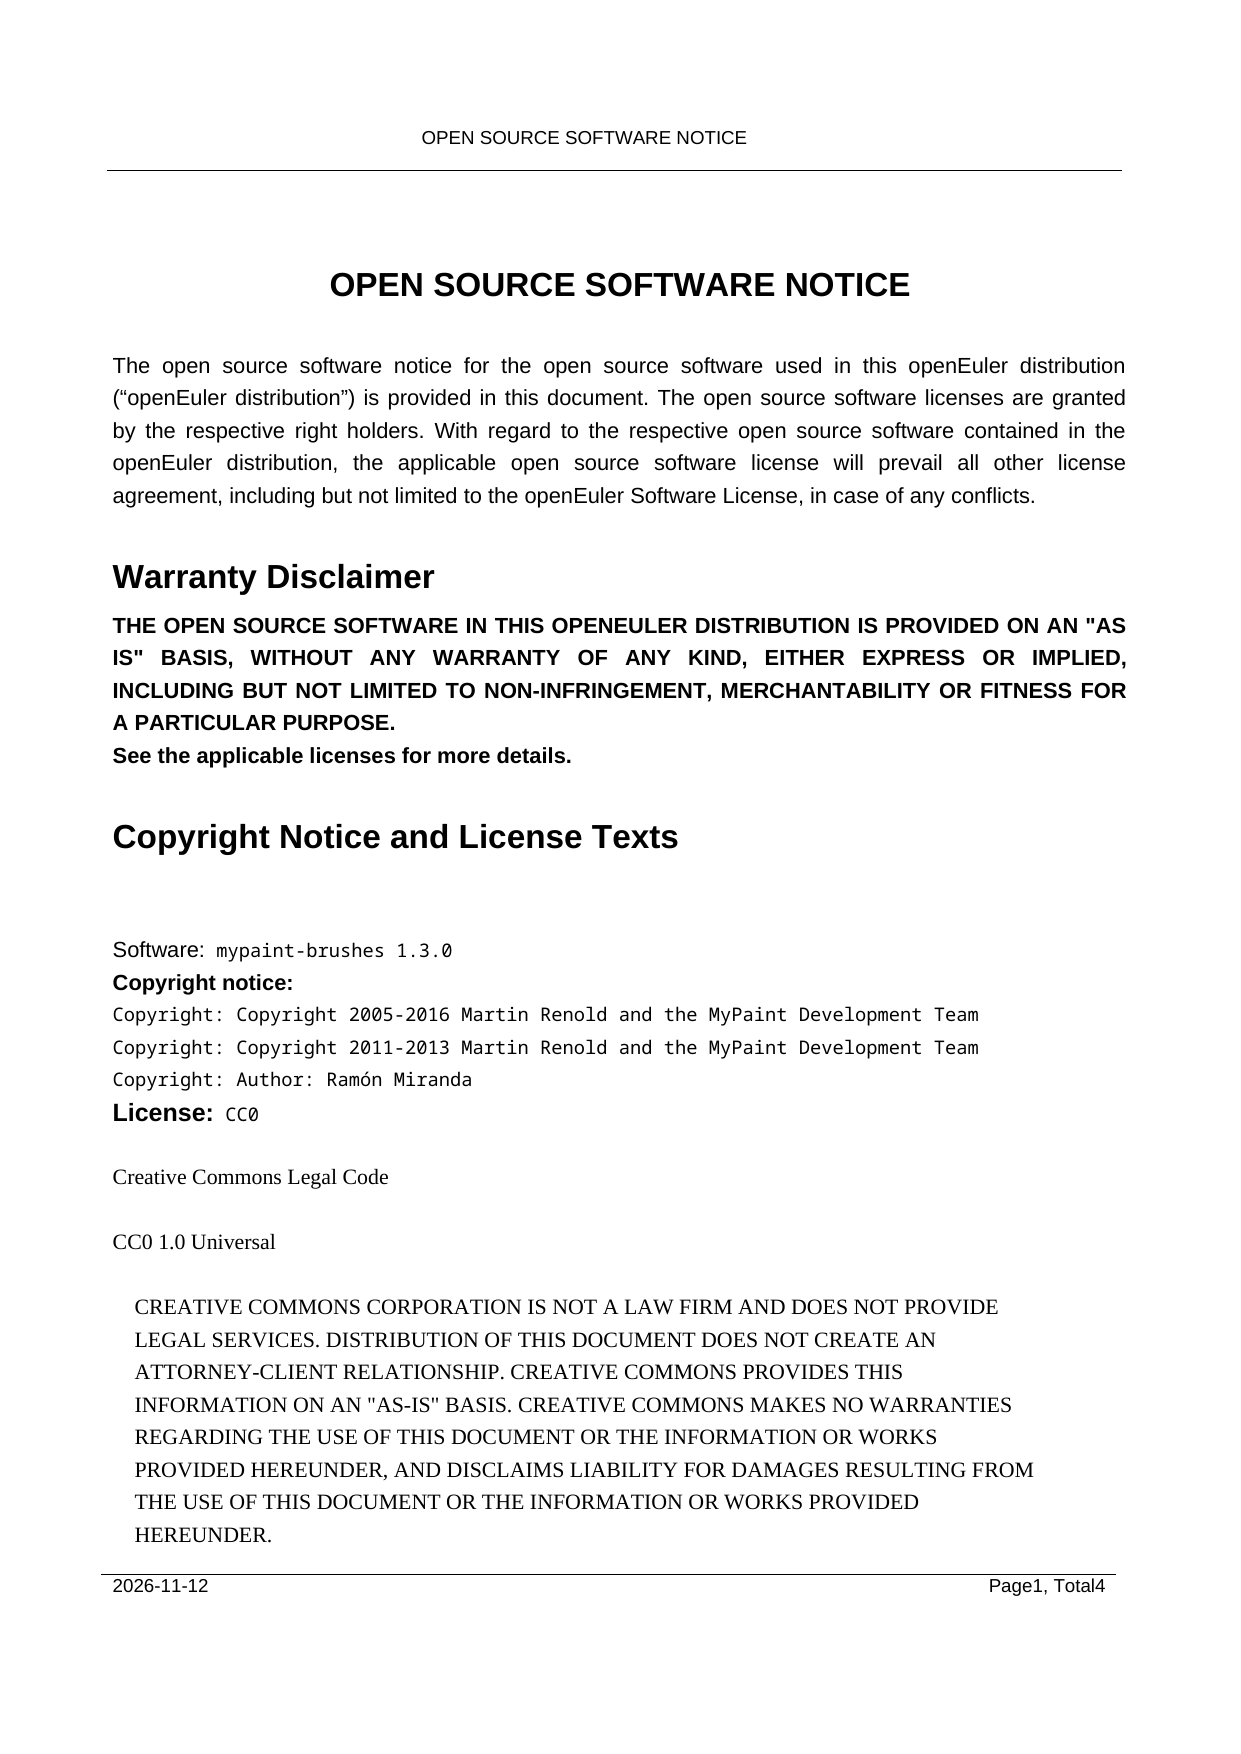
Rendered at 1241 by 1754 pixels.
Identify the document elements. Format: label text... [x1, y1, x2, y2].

text THE OPEN SOURCE SOFTWARE IN THIS OPENEULER DISTRIBUTION IS PROVIDED ON AN "AS IS" BASIS, WITHOUT ANY WARRANTY OF ANY KIND, EITHER EXPRESS OR IMPLIED, INCLUDING BUT NOT LIMITED TO NON-INFRINGEMENT, MERCHANTABILITY OR FITNESS FOR A PARTICULAR PURPOSE. See the applicable licenses for more details. [112, 609, 1128, 771]
text OPEN SOURCE SOFTWARE NOTICE [112, 251, 1128, 316]
text Warranty Disclaimer [112, 544, 1128, 609]
text Software: mypaint-brushes 1.3.0 [112, 933, 1128, 966]
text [112, 1096, 1128, 1551]
text Copyright Notice and License Texts [112, 804, 1128, 869]
text Copyright: Copyright 2011-2013 Martin Renold and the MyPaint Development Team [112, 1031, 1128, 1063]
text Copyright notice: [112, 966, 1128, 998]
text Copyright: Author: Ramón Miranda [112, 1063, 1128, 1096]
text Copyright: Copyright 2005-2016 Martin Renold and the MyPaint Development Team [112, 998, 1128, 1031]
text The open source software notice for the open source software used in this openEuler distribution (“openEuler distribution”) is provided in this document. The open source software licenses are granted by the respective right holders. With regard to the respective open source software contained in the openEuler distribution, the applicable open source software license will prevail all other license agreement, including but not limited to the openEuler Software License, in case of any conflicts. [112, 349, 1128, 511]
